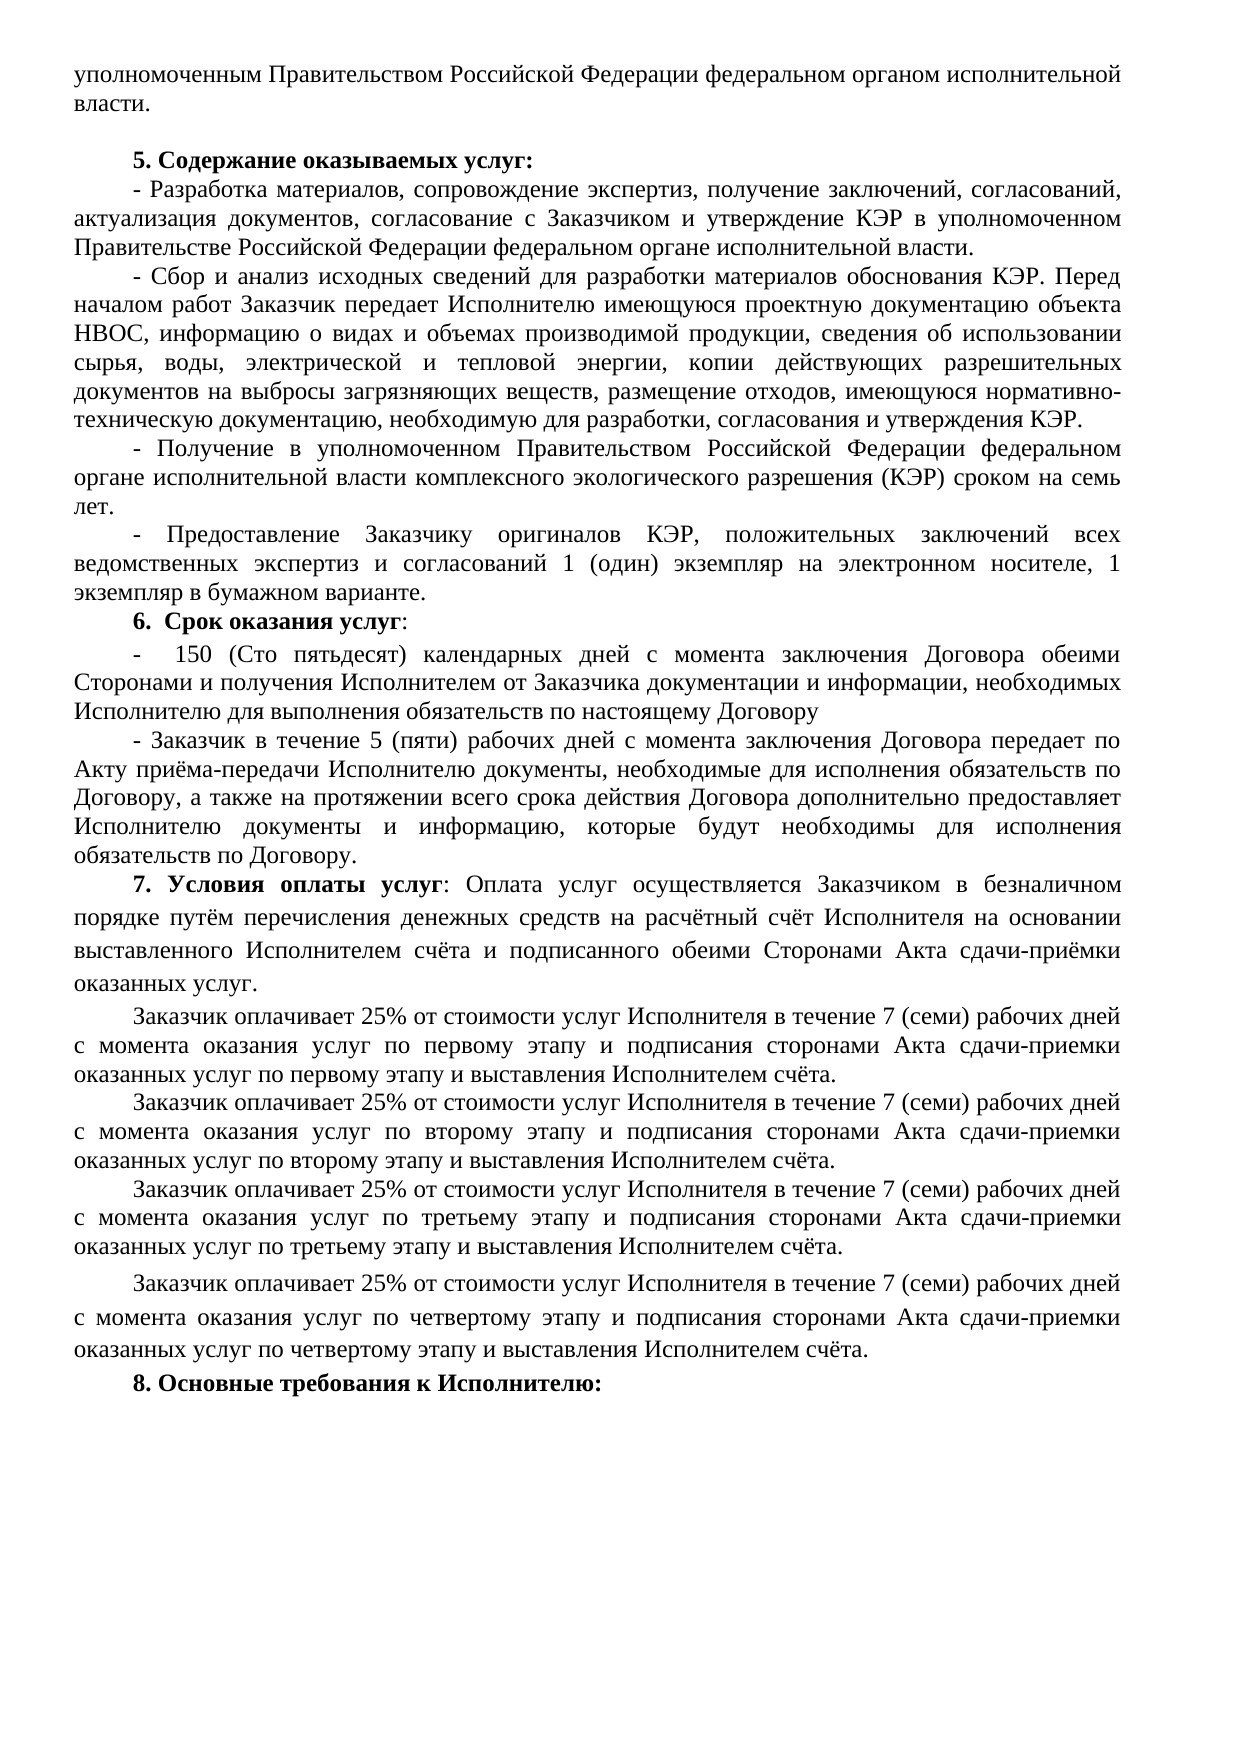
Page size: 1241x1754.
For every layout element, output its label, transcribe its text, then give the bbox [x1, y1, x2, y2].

text - Разработка материалов, сопровождение экспертиз, получение заключений, согласований, актуализация документов, согласование с Заказчиком и утверждение КЭР в уполномоченном Правительстве Российской Федерации федеральном органе исполнительной власти. [74, 174, 1122, 261]
text - Предоставление Заказчику оригиналов КЭР, положительных заключений всех ведомственных экспертиз и согласований 1 (один) экземпляр на электронном носителе, 1 экземпляр в бумажном варианте. [74, 519, 1122, 606]
text Заказчик оплачивает 25% от стоимости услуг Исполнителя в течение 7 (семи) рабочих дней с момента оказания услуг по четвертому этапу и подписания сторонами Акта сдачи-приемки оказанных услуг по четвертому этапу и выставления Исполнителем счёта. [74, 1260, 1122, 1363]
text 6. Срок оказания услуг: [74, 606, 1122, 634]
text Заказчик оплачивает 25% от стоимости услуг Исполнителя в течение 7 (семи) рабочих дней с момента оказания услуг по второму этапу и подписания сторонами Акта сдачи-приемки оказанных услуг по второму этапу и выставления Исполнителем счёта. [74, 1087, 1122, 1174]
text - Получение в уполномоченном Правительством Российской Федерации федеральном органе исполнительной власти комплексного экологического разрешения (КЭР) сроком на семь лет. [74, 433, 1122, 519]
text Заказчик оплачивает 25% от стоимости услуг Исполнителя в течение 7 (семи) рабочих дней с момента оказания услуг по первому этапу и подписания сторонами Акта сдачи-приемки оказанных услуг по первому этапу и выставления Исполнителем счёта. [74, 1001, 1122, 1087]
text 8. Основные требования к Исполнителю: [59, 1368, 1122, 1396]
text Заказчик оплачивает 25% от стоимости услуг Исполнителя в течение 7 (семи) рабочих дней с момента оказания услуг по третьему этапу и подписания сторонами Акта сдачи-приемки оказанных услуг по третьему этапу и выставления Исполнителем счёта. [74, 1174, 1122, 1260]
text - Сбор и анализ исходных сведений для разработки материалов обоснования КЭР. Перед началом работ Заказчик передает Исполнителю имеющуюся проектную документацию объекта НВОС, информацию о видах и объемах производимой продукции, сведения об использовании сырья, воды, электрической и тепловой энергии, копии действующих разрешительных документов на выбросы загрязняющих веществ, размещение отходов, имеющуюся нормативно-техническую документацию, необходимую для разработки, согласования и утверждения КЭР. [74, 261, 1122, 433]
text 5. Содержание оказываемых услуг: [74, 145, 1122, 174]
text - 150 (Сто пятьдесят) календарных дней с момента заключения Договора обеими Сторонами и получения Исполнителем от Заказчика документации и информации, необходимых Исполнителю для выполнения обязательств по настоящему Договору [74, 639, 1122, 725]
text - Заказчик в течение 5 (пяти) рабочих дней с момента заключения Договора передает по Акту приёма-передачи Исполнителю документы, необходимые для исполнения обязательств по Договору, а также на протяжении всего срока действия Договора дополнительно предоставляет Исполнителю документы и информацию, которые будут необходимы для исполнения обязательств по Договору. [74, 725, 1122, 869]
text 7. Условия оплаты услуг: Оплата услуг осуществляется Заказчиком в безналичном порядке путём перечисления денежных средств на расчётный счёт Исполнителя на основании выставленного Исполнителем счёта и подписанного обеими Сторонами Акта сдачи-приёмки оказанных услуг. [74, 869, 1122, 997]
